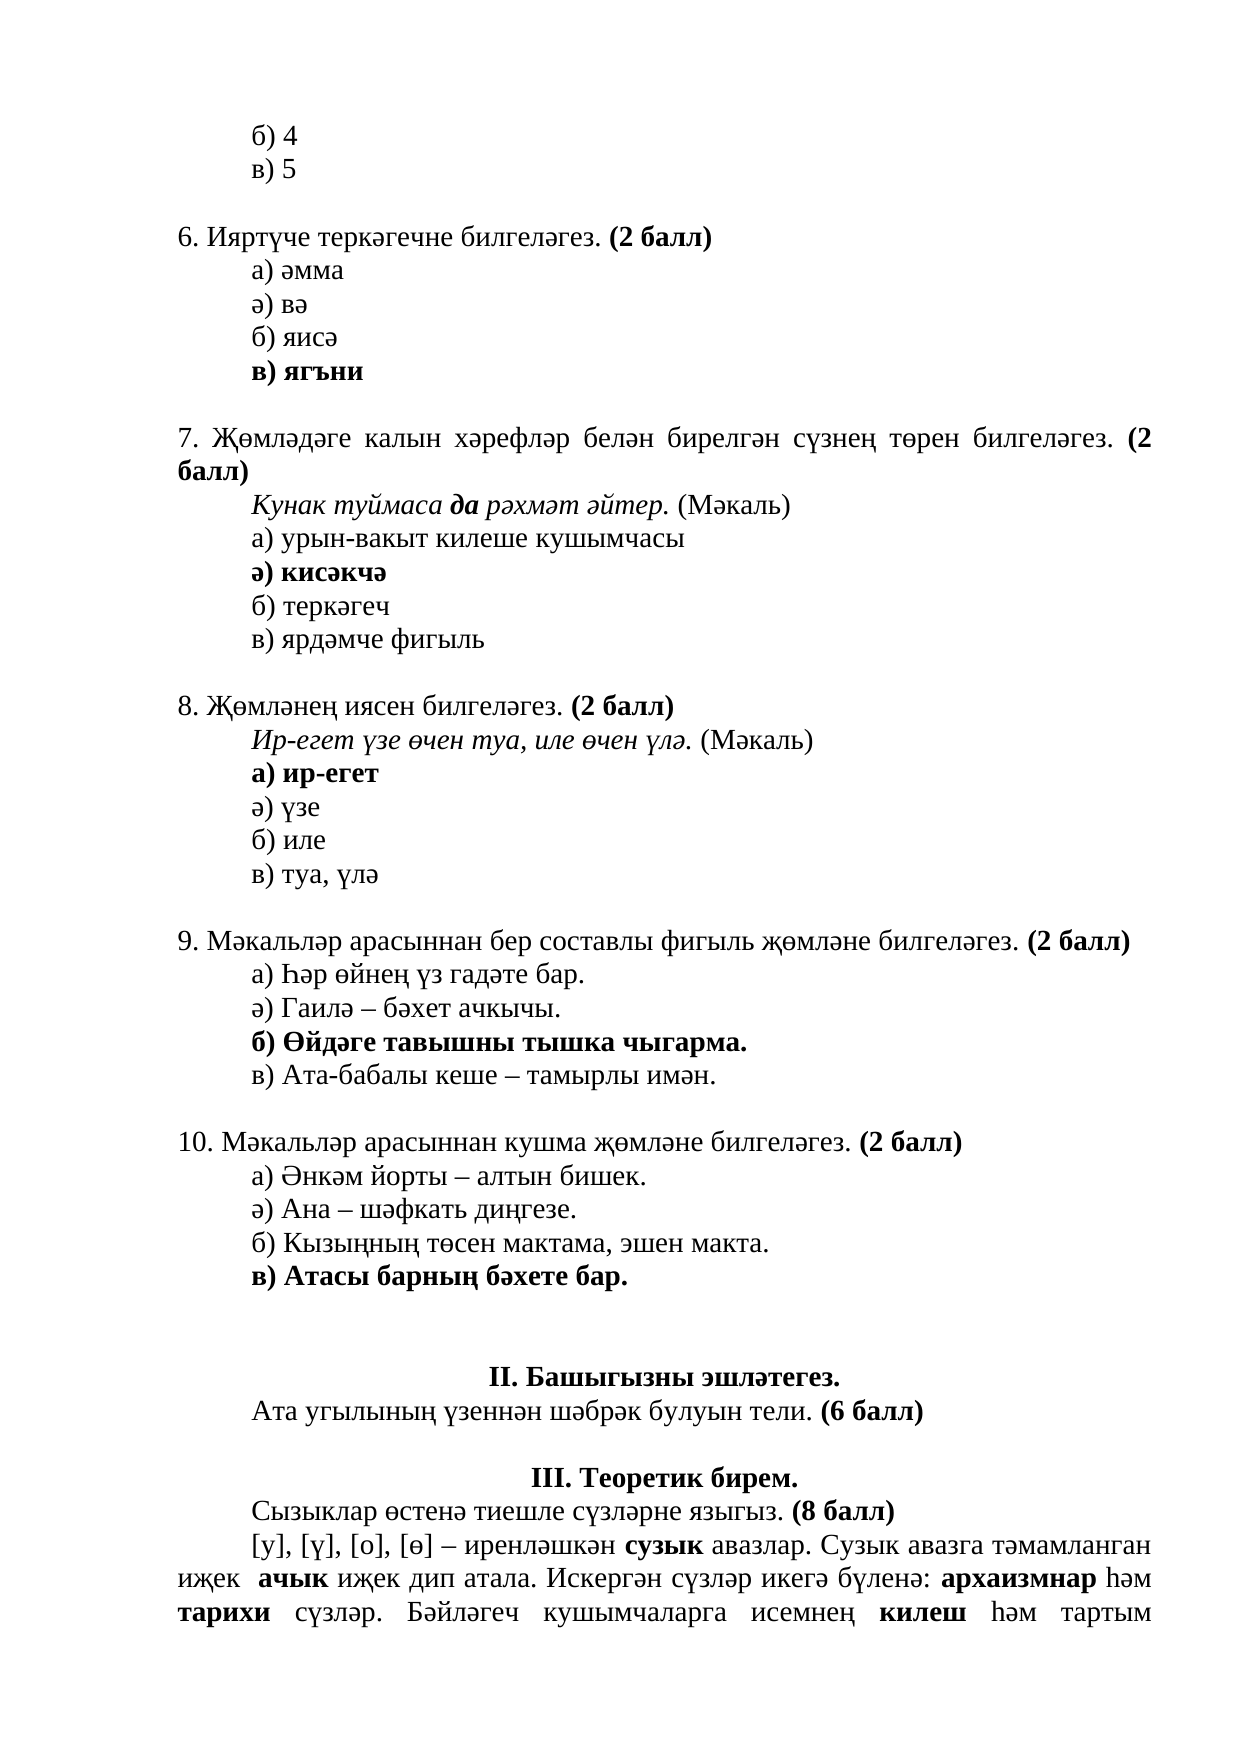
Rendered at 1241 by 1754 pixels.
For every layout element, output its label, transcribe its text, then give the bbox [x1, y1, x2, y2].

text а) Әнкәм йорты – алтын бишек. [177, 1158, 1152, 1191]
text б) теркәгеч [177, 588, 1152, 621]
text б) яисә [177, 319, 1152, 353]
text ә) Ана – шәфкать диңгезе. [177, 1191, 1152, 1225]
text б) Өйдәге тавышны тышка чыгарма. [177, 1024, 1152, 1057]
text 8. Җөмләнең иясен билгеләгез. (2 балл) [177, 688, 1152, 722]
text в) туа, үлә [177, 856, 1152, 889]
text в) 5 [177, 152, 1152, 185]
text а) әмма [177, 252, 1152, 286]
text Сызыклар өстенә тиешле сүзләрне языгыз. (8 балл) [177, 1493, 1152, 1527]
text в) ягъни [177, 353, 1152, 386]
text а) Һәр өйнең үз гадәте бар. [177, 957, 1152, 990]
text б) Кызыңның төсен мактама, эшен макта. [177, 1225, 1152, 1258]
text 9. Мәкальләр арасыннан бер составлы фигыль җөмләне билгеләгез. (2 балл) [177, 923, 1152, 957]
text б) иле [177, 822, 1152, 856]
text в) Атасы барның бәхете бар. [177, 1258, 1152, 1292]
text в) ярдәмче фигыль [177, 621, 1152, 655]
text ә) үзе [177, 789, 1152, 822]
text б) 4 [177, 118, 1152, 152]
text 6. Ияртүче теркәгечне билгеләгез. (2 балл) [177, 219, 1152, 252]
text Ир-егет үзе өчен туа, иле өчен үлә. (Мәкаль) [177, 722, 1152, 755]
text ә) вә [177, 286, 1152, 319]
text III. Теоретик бирем. [177, 1460, 1152, 1493]
text а) ир-егет [177, 755, 1152, 789]
text 10. Мәкальләр арасыннан кушма җөмләне билгеләгез. (2 балл) [177, 1124, 1152, 1158]
text в) Ата-бабалы кеше – тамырлы имән. [177, 1057, 1152, 1091]
text Кунак туймаса да рәхмәт әйтер. (Мәкаль) [177, 487, 1152, 521]
text ә) кисәкчә [177, 554, 1152, 588]
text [177, 1527, 1152, 1627]
text а) урын-вакыт килеше кушымчасы [177, 521, 1152, 554]
text Ата угылының үзеннән шәбрәк булуын тели. (6 балл) [177, 1393, 1152, 1426]
text II. Башыгызны эшләтегез. [177, 1359, 1152, 1393]
text ә) Гаилә – бәхет ачкычы. [177, 990, 1152, 1024]
text 7. Җөмләдәге калын хәрефләр белән бирелгән сүзнең төрен билгеләгез. (2 балл) [177, 420, 1152, 487]
